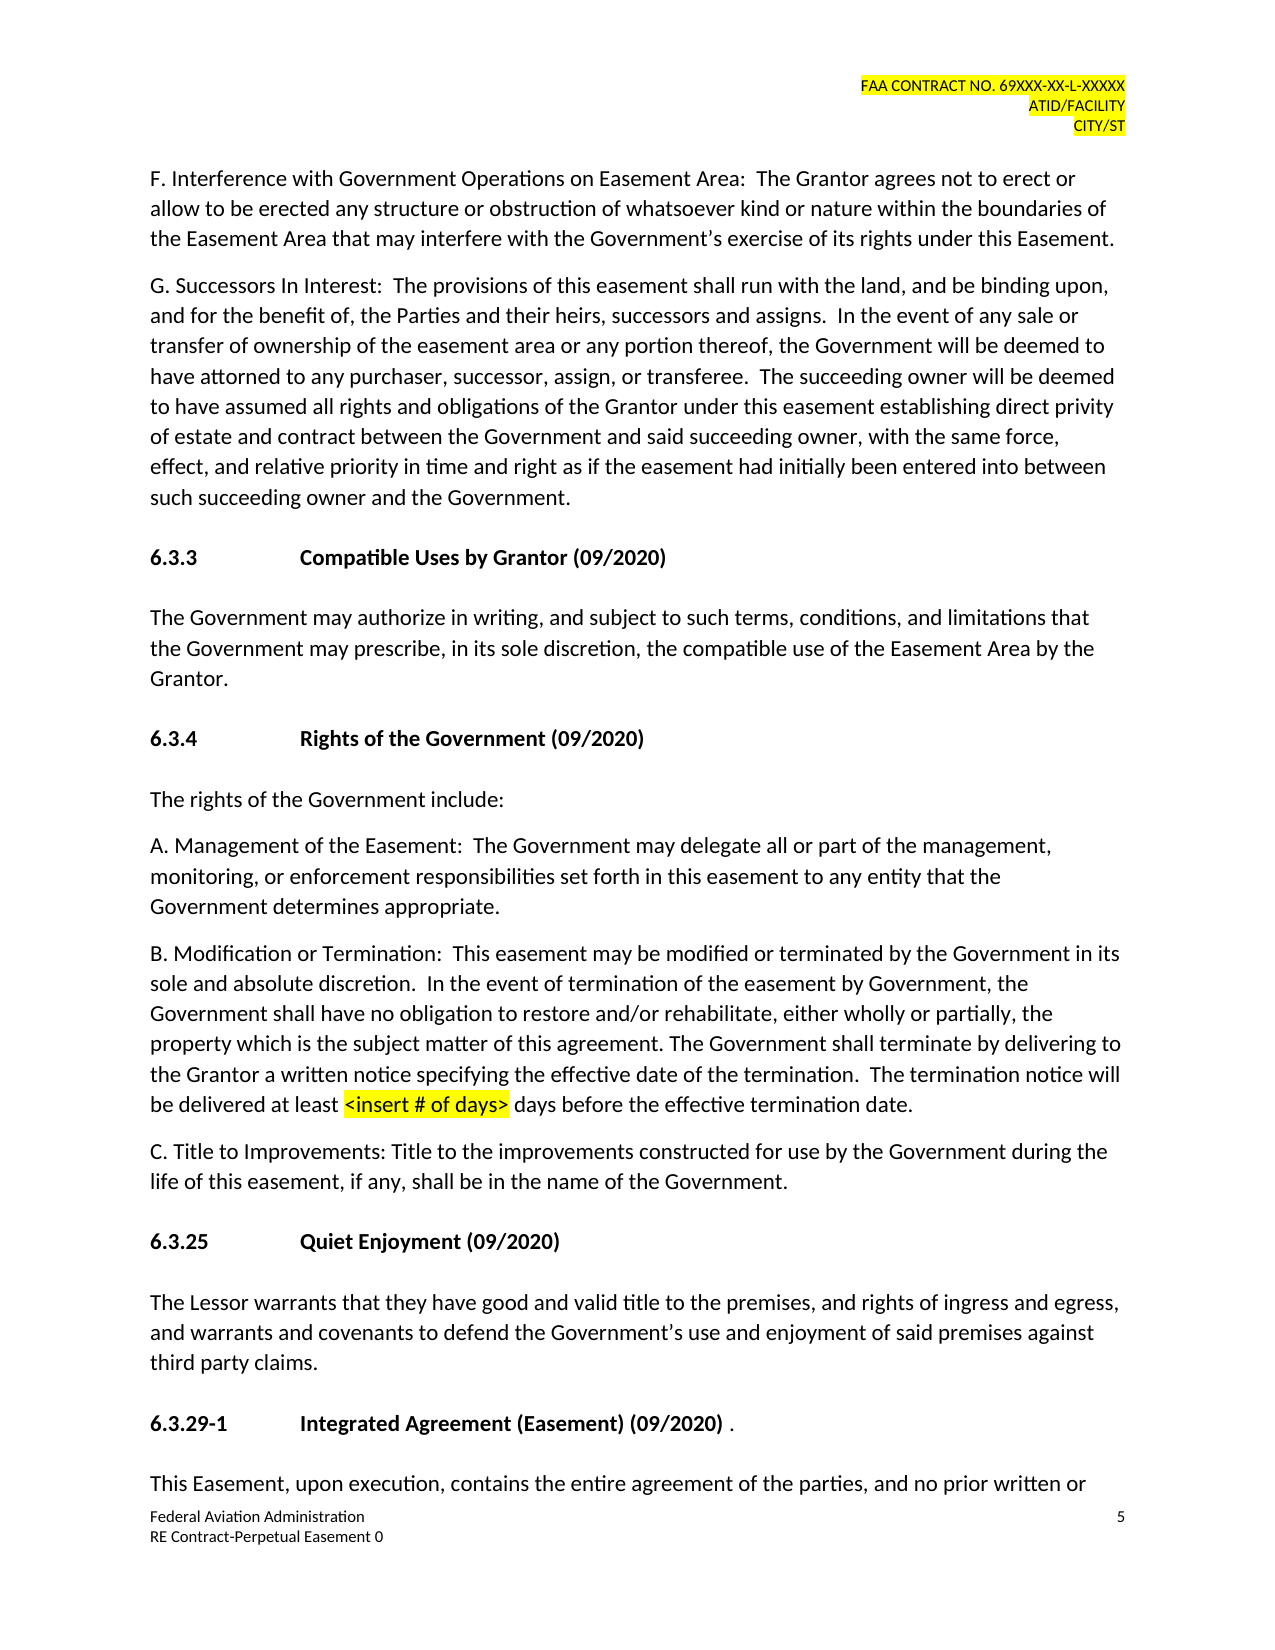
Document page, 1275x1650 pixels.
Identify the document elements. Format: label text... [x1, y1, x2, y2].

text A. Management of the Easement: The Government may delegate all or part of the management, monitoring, or enforcement responsibilities set forth in this easement to any entity that the Government determines appropriate. [150, 832, 1125, 920]
text G. Successors In Interest: The provisions of this easement shall run with the land, and be binding upon, and for the benefit of, the Parties and their heirs, successors and assigns. In the event of any sale or transfer of ownership of the easement area or any portion thereof, the Government will be deemed to have attorned to any purchaser, successor, assign, or transferee. The succeeding owner will be deemed to have assumed all rights and obligations of the Grantor under this easement establishing direct privity of estate and contract between the Government and said succeeding owner, with the same force, effect, and relative priority in time and right as if the easement had initially been entered into between such succeeding owner and the Government. 6.3.3 Compatible Uses by Grantor (09/2020) This clause is required in all Perpetual Easements The Government may authorize in writing, and subject to such terms, conditions, and limitations that the Government may prescribe, in its sole discretion, the compatible use of the Easement Area by the Grantor. 6.3.4 Rights of the Government (09/2020) This clause is required in all Perpetual Easements The rights of the Government include: [150, 271, 1125, 813]
text B. Modification or Termination: This easement may be modified or terminated by the Government in its sole and absolute discretion. In the event of termination of the easement by Government, the Government shall have no obligation to restore and/or rehabilitate, either wholly or partially, the property which is the subject matter of this agreement. The Government shall terminate by delivering to the Grantor a written notice specifying the effective date of the termination. The termination notice will be delivered at least <insert # of days> days before the effective termination date. [150, 939, 1125, 1118]
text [150, 1137, 1125, 1497]
text F. Interference with Government Operations on Easement Area: The Grantor agrees not to erect or allow to be erected any structure or obstruction of whatsoever kind or nature within the boundaries of the Easement Area that may interfere with the Government’s exercise of its rights under this Easement. [150, 164, 1125, 252]
